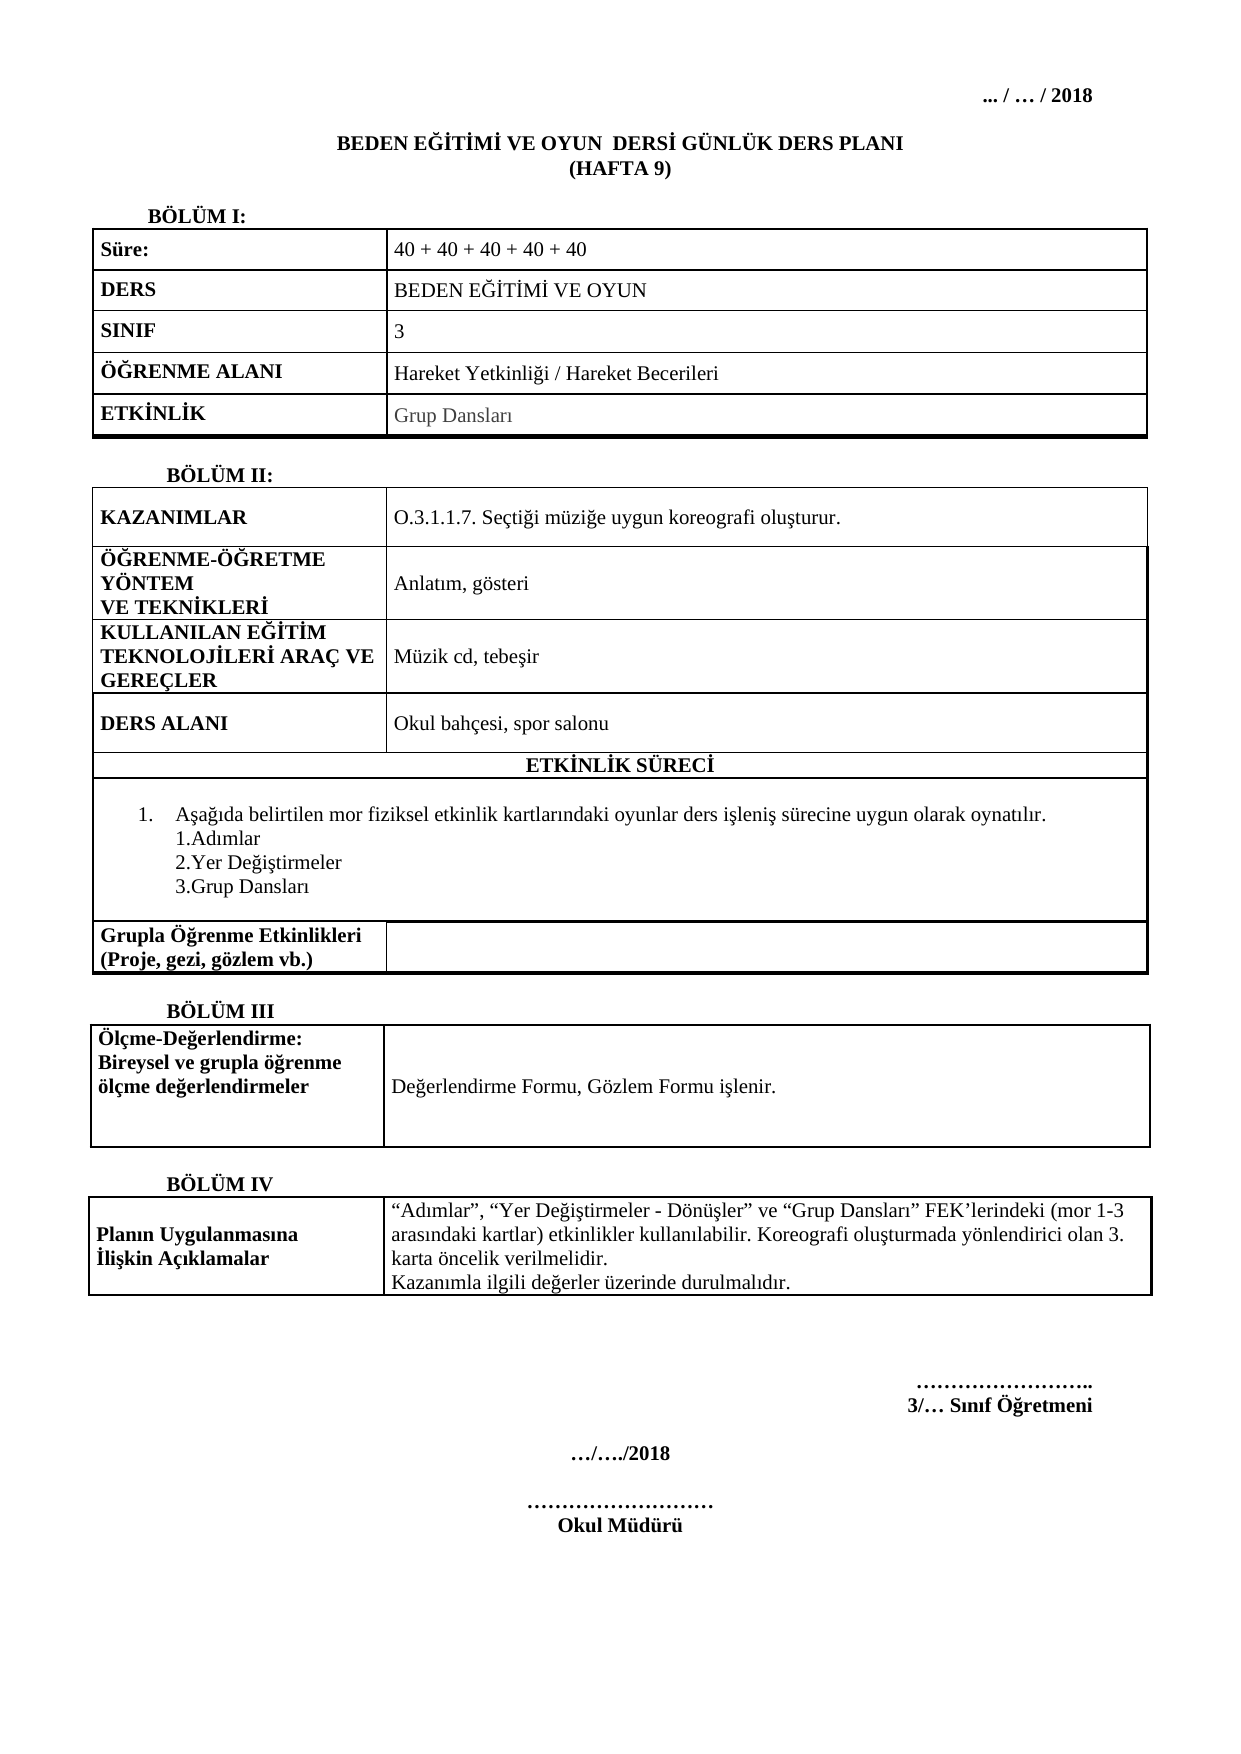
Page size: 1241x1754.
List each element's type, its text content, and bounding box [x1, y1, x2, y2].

table_cell Anlatım, gösteri [387, 547, 1146, 619]
table_cell BEDEN EĞİTİMİ VE OYUN [388, 271, 1146, 310]
table_cell Grup Dansları [388, 395, 1146, 434]
table_cell DERS [94, 271, 386, 310]
table_cell ETKİNLİK [94, 395, 386, 434]
table_cell DERS ALANI [94, 694, 386, 752]
table_header 40 + 40 + 40 + 40 + 40 [388, 230, 1146, 269]
text ... / … / 2018 [148, 83, 1093, 107]
table_cell ETKİNLİK SÜRECİ [94, 753, 1146, 777]
text …/…./2018 [148, 1441, 1093, 1465]
text (HAFTA 9) [148, 155, 1093, 179]
text BEDEN EĞİTİMİ VE OYUN DERSİ GÜNLÜK DERS PLANI [148, 131, 1093, 155]
table_cell Aşağıda belirtilen mor fiziksel etkinlik kartlarındaki oyunlar ders işleniş sürecine uygun olarak oynatılır. 1.Adımlar 2.Yer Değiştirmeler 3.Grup Dansları [94, 779, 1146, 920]
table_header Planın Uygulanmasına İlişkin Açıklamalar [90, 1198, 383, 1294]
text BÖLÜM II: [148, 463, 1093, 487]
table_cell Hareket Yetkinliği / Hareket Becerileri [388, 353, 1146, 393]
table_cell Müzik cd, tebeşir [387, 620, 1146, 692]
text …………………….. [148, 1369, 1093, 1393]
table_cell KULLANILAN EĞİTİM TEKNOLOJİLERİ ARAÇ VE GEREÇLER [93, 620, 386, 692]
text ……………………… [148, 1489, 1093, 1513]
text Okul Müdürü [148, 1513, 1093, 1537]
text 3/… Sınıf Öğretmeni [148, 1393, 1093, 1417]
subtitle BÖLÜM III [148, 999, 1093, 1023]
table_header “Adımlar”, “Yer Değiştirmeler - Dönüşler” ve “Grup Dansları” FEK’lerindeki (mor 1-3 arasındaki kartlar) etkinlikler kullanılabilir. Koreografi oluşturmada yönlendirici olan 3. karta öncelik verilmelidir. Kazanımla ilgili değerler üzerinde durulmalıdır. [385, 1198, 1150, 1294]
text BÖLÜM I: [148, 203, 1093, 228]
table_header Ölçme-Değerlendirme: Bireysel ve grupla öğrenme ölçme değerlendirmeler [92, 1026, 383, 1146]
table_cell SINIF [94, 311, 386, 352]
table_cell Grupla Öğrenme Etkinlikleri (Proje, gezi, gözlem vb.) [94, 922, 386, 971]
table_header Değerlendirme Formu, Gözlem Formu işlenir. [385, 1026, 1149, 1146]
table_cell ÖĞRENME ALANI [94, 353, 386, 393]
table_cell [387, 923, 1146, 971]
table_cell Okul bahçesi, spor salonu [387, 694, 1146, 752]
table_cell 3 [388, 311, 1146, 352]
table_header Süre: [94, 230, 386, 269]
table_cell ÖĞRENME-ÖĞRETME YÖNTEM VE TEKNİKLERİ [93, 547, 386, 619]
subtitle BÖLÜM IV [148, 1172, 1093, 1196]
table_header KAZANIMLAR [93, 488, 386, 546]
table_header O.3.1.1.7. Seçtiği müziğe uygun koreografi oluşturur. [387, 488, 1147, 546]
